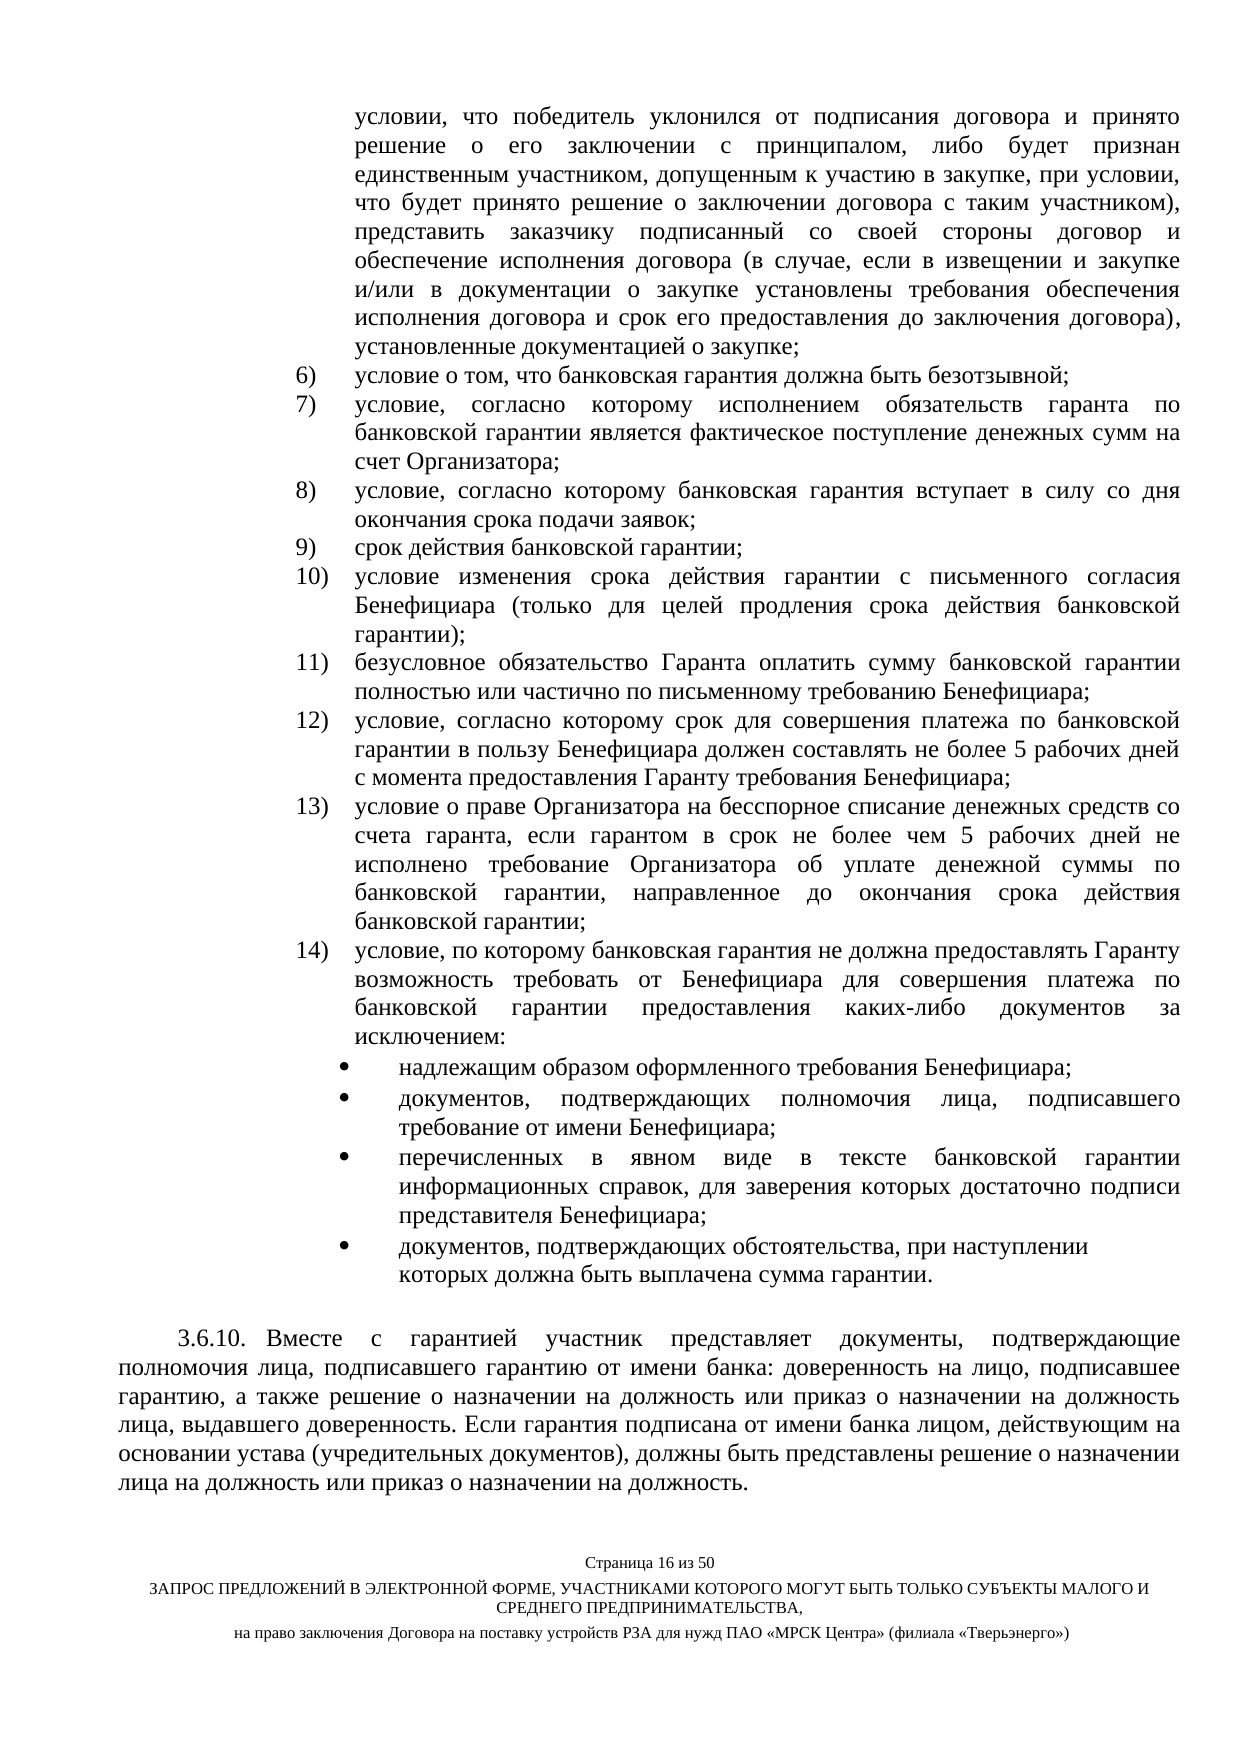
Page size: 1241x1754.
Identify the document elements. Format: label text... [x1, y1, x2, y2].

list документов, подтверждающих обстоятельства, при наступлении которых должна быть выплачена сумма гарантии. [340, 1231, 1181, 1288]
list условие, согласно которому исполнением обязательств гаранта по банковской гарантии является фактическое поступление денежных сумм на счет Организатора; [295, 389, 1181, 475]
list безусловное обязательство Гаранта оплатить сумму банковской гарантии полностью или частично по письменному требованию Бенефициара; [295, 647, 1181, 705]
list условие, по которому банковская гарантия не должна предоставлять Гаранту возможность требовать от Бенефициара для совершения платежа по банковской гарантии предоставления каких-либо документов за исключением: [295, 935, 1181, 1050]
list перечисленных в явном виде в тексте банковской гарантии информационных справок, для заверения которых достаточно подписи представителя Бенефициара; [340, 1142, 1181, 1229]
list условие, согласно которому срок для совершения платежа по банковской гарантии в пользу Бенефициара должен составлять не более 5 рабочих дней с момента предоставления Гаранту требования Бенефициара; [295, 705, 1181, 791]
subtitle Вместе с гарантией участник представляет документы, подтверждающие полномочия лица, подписавшего гарантию от имени банка: доверенность на лицо, подписавшее гарантию, а также решение о назначении на должность или приказ о назначении на должность лица, выдавшего доверенность. Если гарантия подписана от имени банка лицом, действующим на основании устава (учредительных документов), должны быть представлены решение о назначении лица на должность или приказ о назначении на должность. [118, 1323, 1181, 1496]
list условие изменения срока действия гарантии с письменного согласия Бенефициара (только для целей продления срока действия банковской гарантии); [295, 561, 1181, 647]
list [295, 101, 1181, 360]
list документов, подтверждающих полномочия лица, подписавшего требование от имени Бенефициара; [340, 1083, 1181, 1140]
list условие о том, что банковская гарантия должна быть безотзывной; [295, 360, 1181, 389]
list надлежащим образом оформленного требования Бенефициара; [340, 1052, 1181, 1081]
list условие о праве Организатора на бесспорное списание денежных средств со счета гаранта, если гарантом в срок не более чем 5 рабочих дней не исполнено требование Организатора об уплате денежной суммы по банковской гарантии, направленное до окончания срока действия банковской гарантии; [295, 791, 1181, 935]
list срок действия банковской гарантии; [295, 532, 1181, 561]
list условие, согласно которому банковская гарантия вступает в силу со дня окончания срока подачи заявок; [295, 475, 1181, 532]
